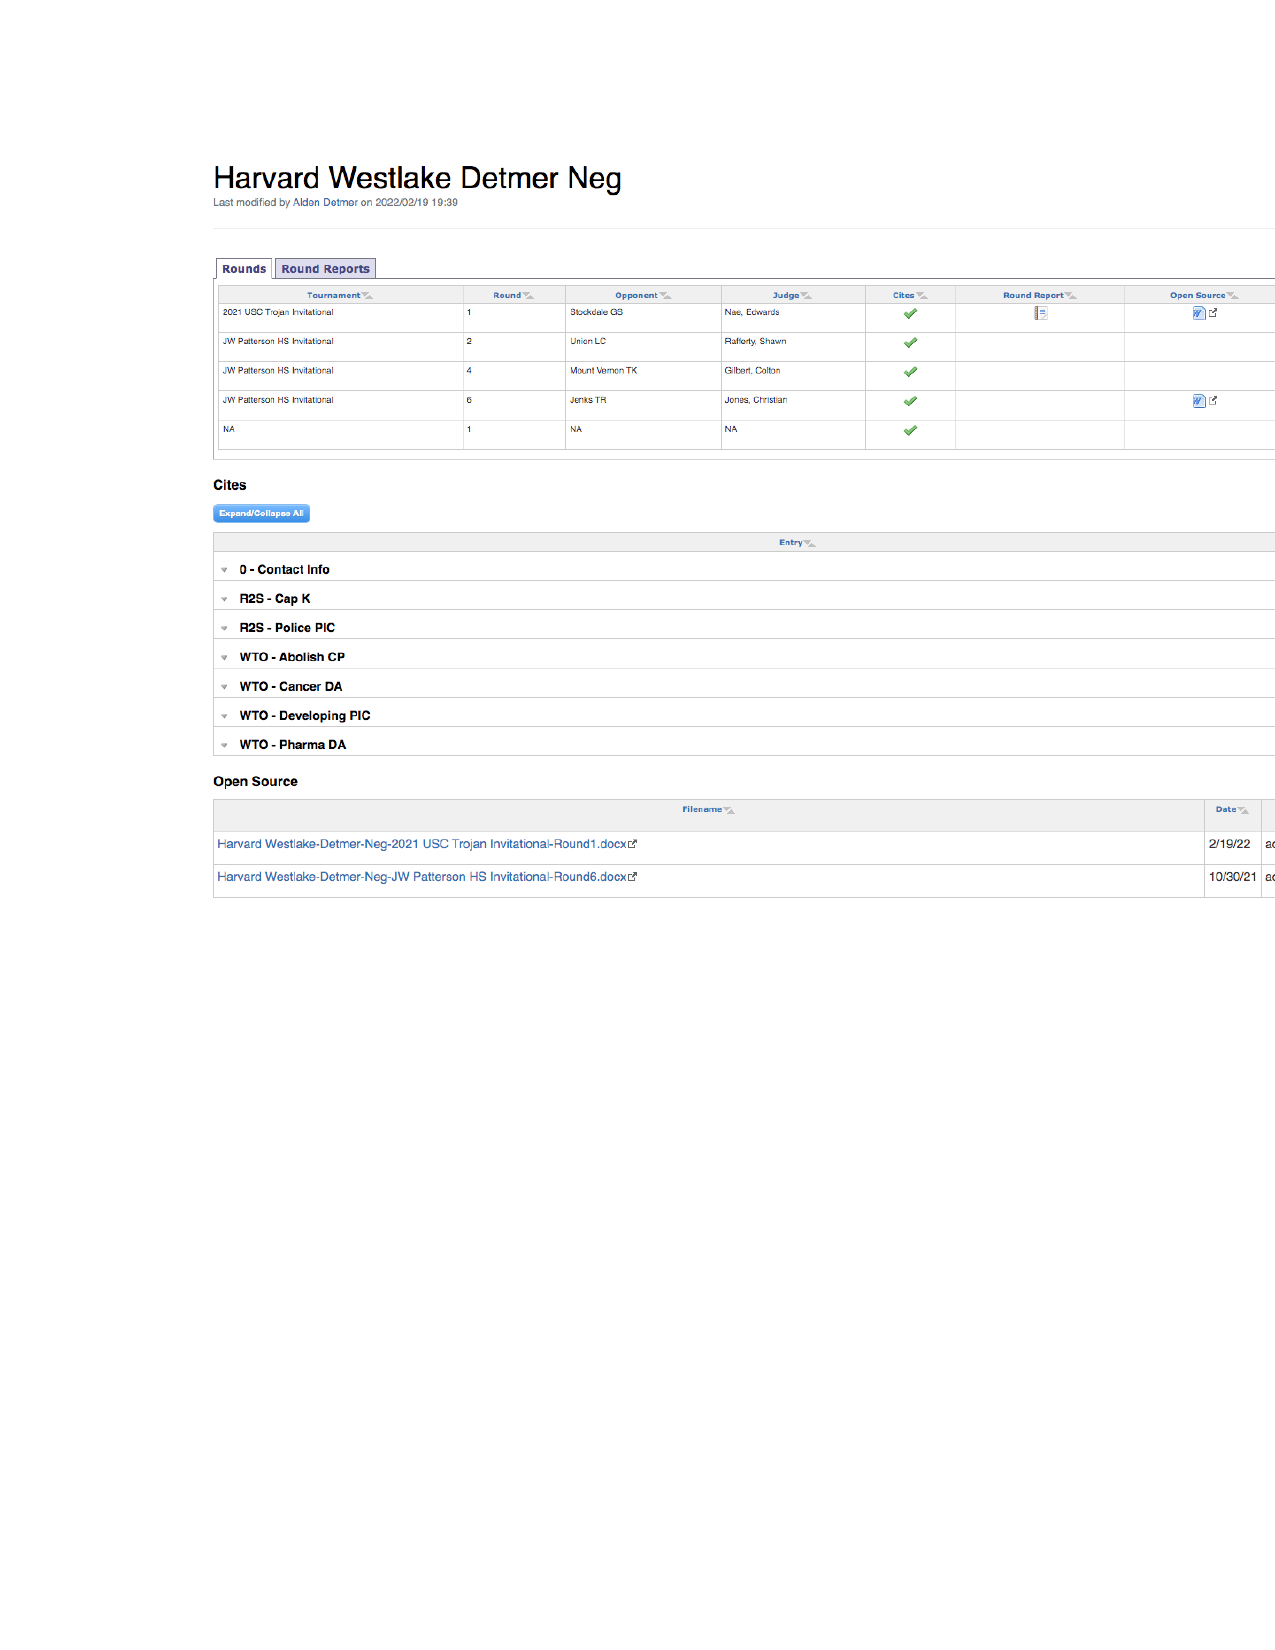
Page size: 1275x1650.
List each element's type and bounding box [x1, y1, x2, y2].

picture [187, 150, 1275, 909]
